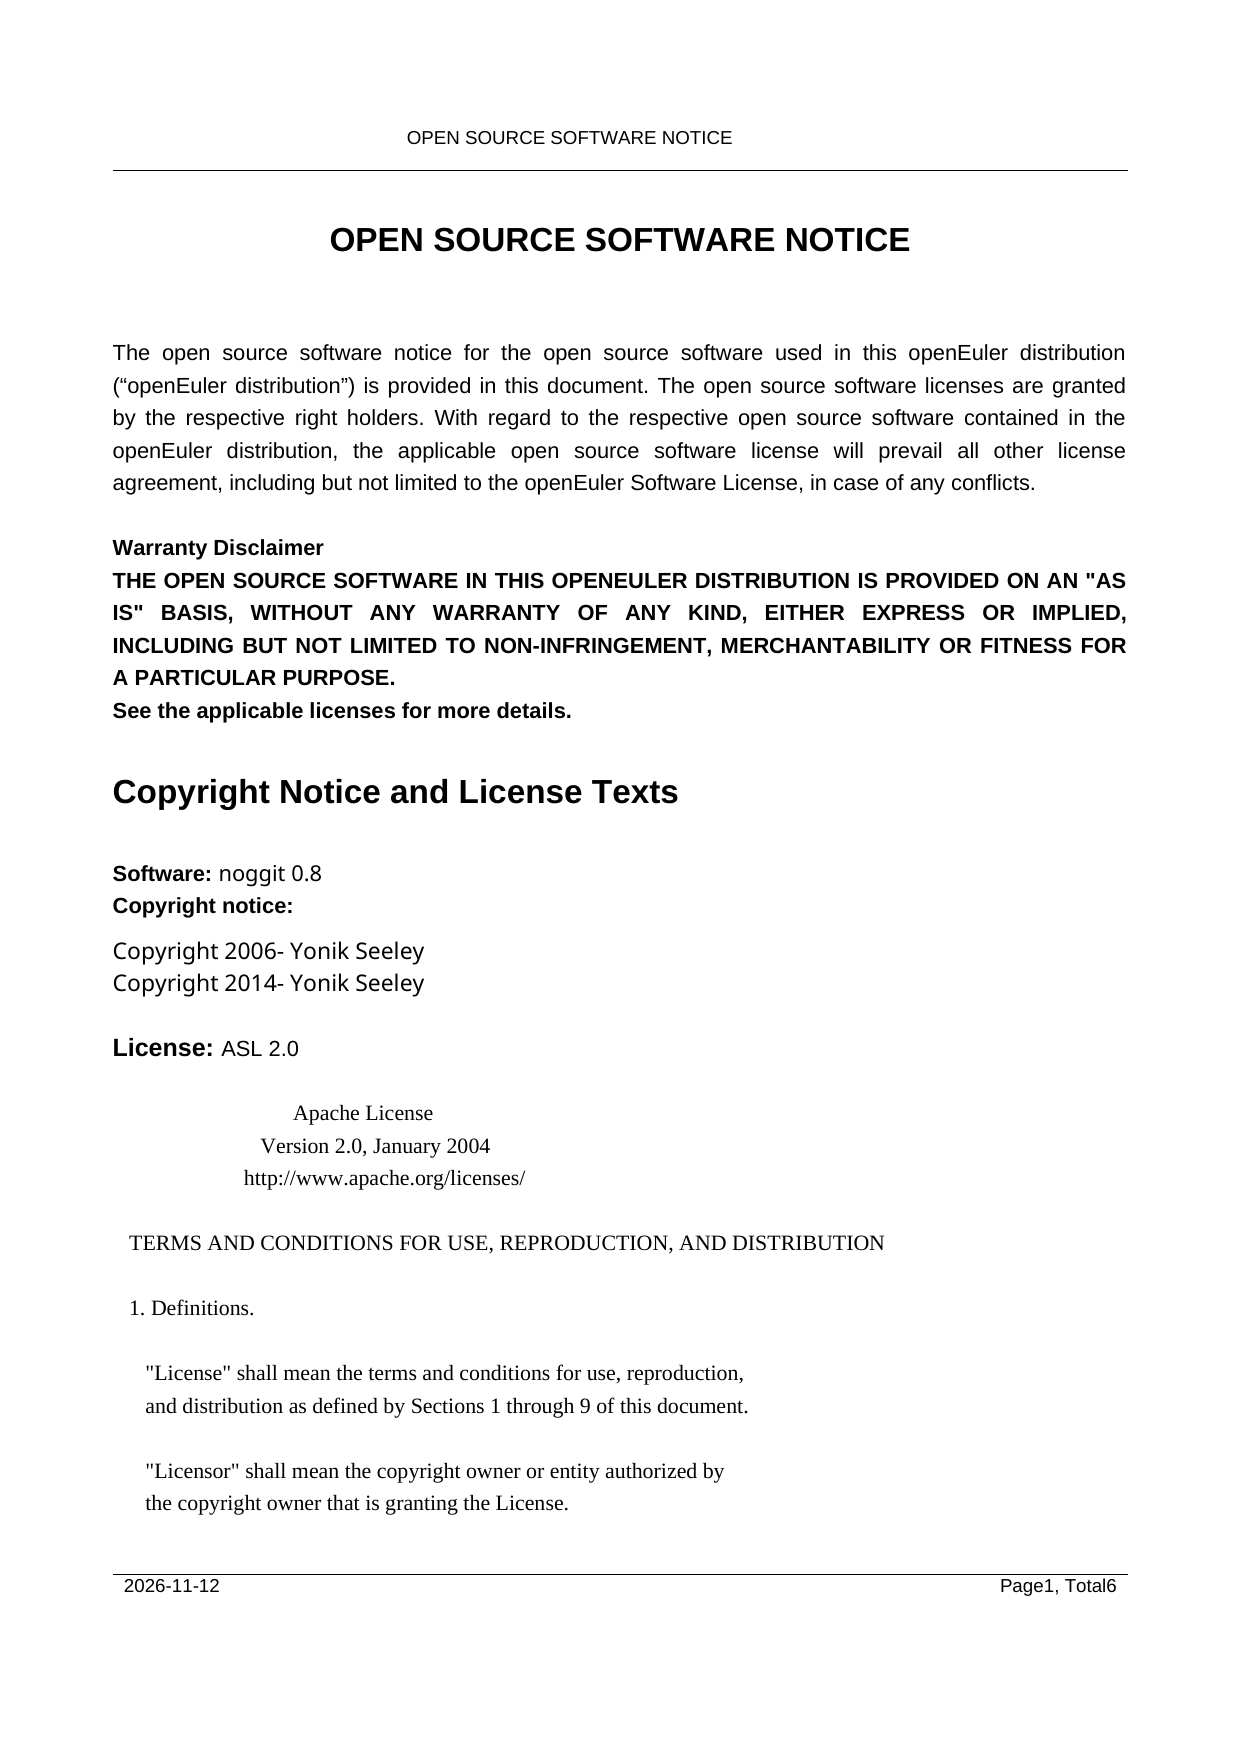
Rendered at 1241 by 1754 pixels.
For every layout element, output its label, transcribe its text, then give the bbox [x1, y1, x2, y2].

text Warranty Disclaimer [112, 531, 1128, 564]
text The open source software notice for the open source software used in this openEuler distribution (“openEuler distribution”) is provided in this document. The open source software licenses are granted by the respective right holders. With regard to the respective open source software contained in the openEuler distribution, the applicable open source software license will prevail all other license agreement, including but not limited to the openEuler Software License, in case of any conflicts. [112, 336, 1128, 499]
title Software: noggit 0.8 [112, 856, 1128, 889]
text Copyright 2006- Yonik Seeley Copyright 2014- Yonik Seeley [112, 934, 1128, 1031]
text License: ASL 2.0 [112, 1031, 1128, 1064]
text Copyright notice: [112, 889, 1128, 921]
text THE OPEN SOURCE SOFTWARE IN THIS OPENEULER DISTRIBUTION IS PROVIDED ON AN "AS IS" BASIS, WITHOUT ANY WARRANTY OF ANY KIND, EITHER EXPRESS OR IMPLIED, INCLUDING BUT NOT LIMITED TO NON-INFRINGEMENT, MERCHANTABILITY OR FITNESS FOR A PARTICULAR PURPOSE. See the applicable licenses for more details. [112, 564, 1128, 726]
text OPEN SOURCE SOFTWARE NOTICE [112, 206, 1128, 271]
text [112, 1064, 1128, 1519]
text Copyright Notice and License Texts [112, 759, 1128, 824]
